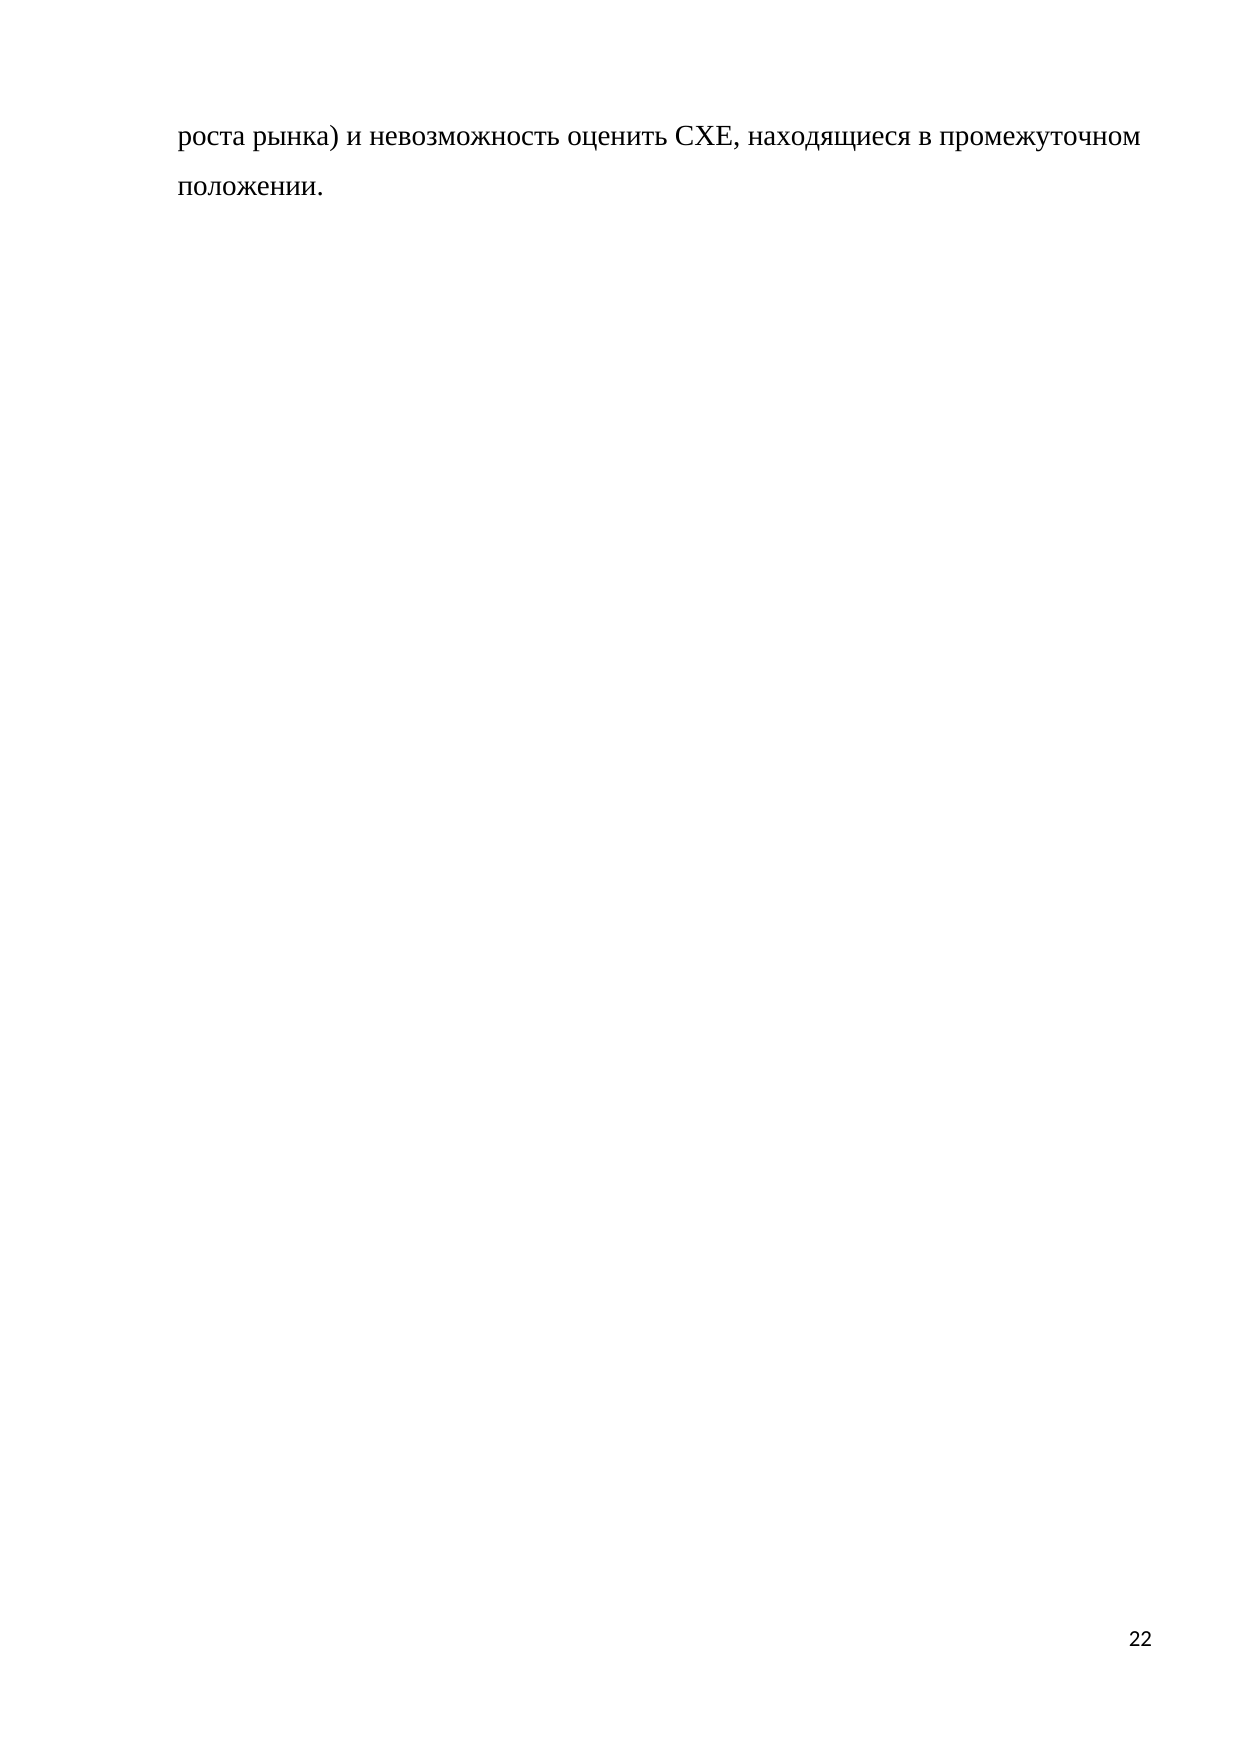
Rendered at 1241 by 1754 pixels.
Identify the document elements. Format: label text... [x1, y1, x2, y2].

text роста рынка) и невозможность оценить СХЕ, находящиеся в промежуточном [177, 118, 1152, 152]
text положении. [177, 168, 1152, 202]
